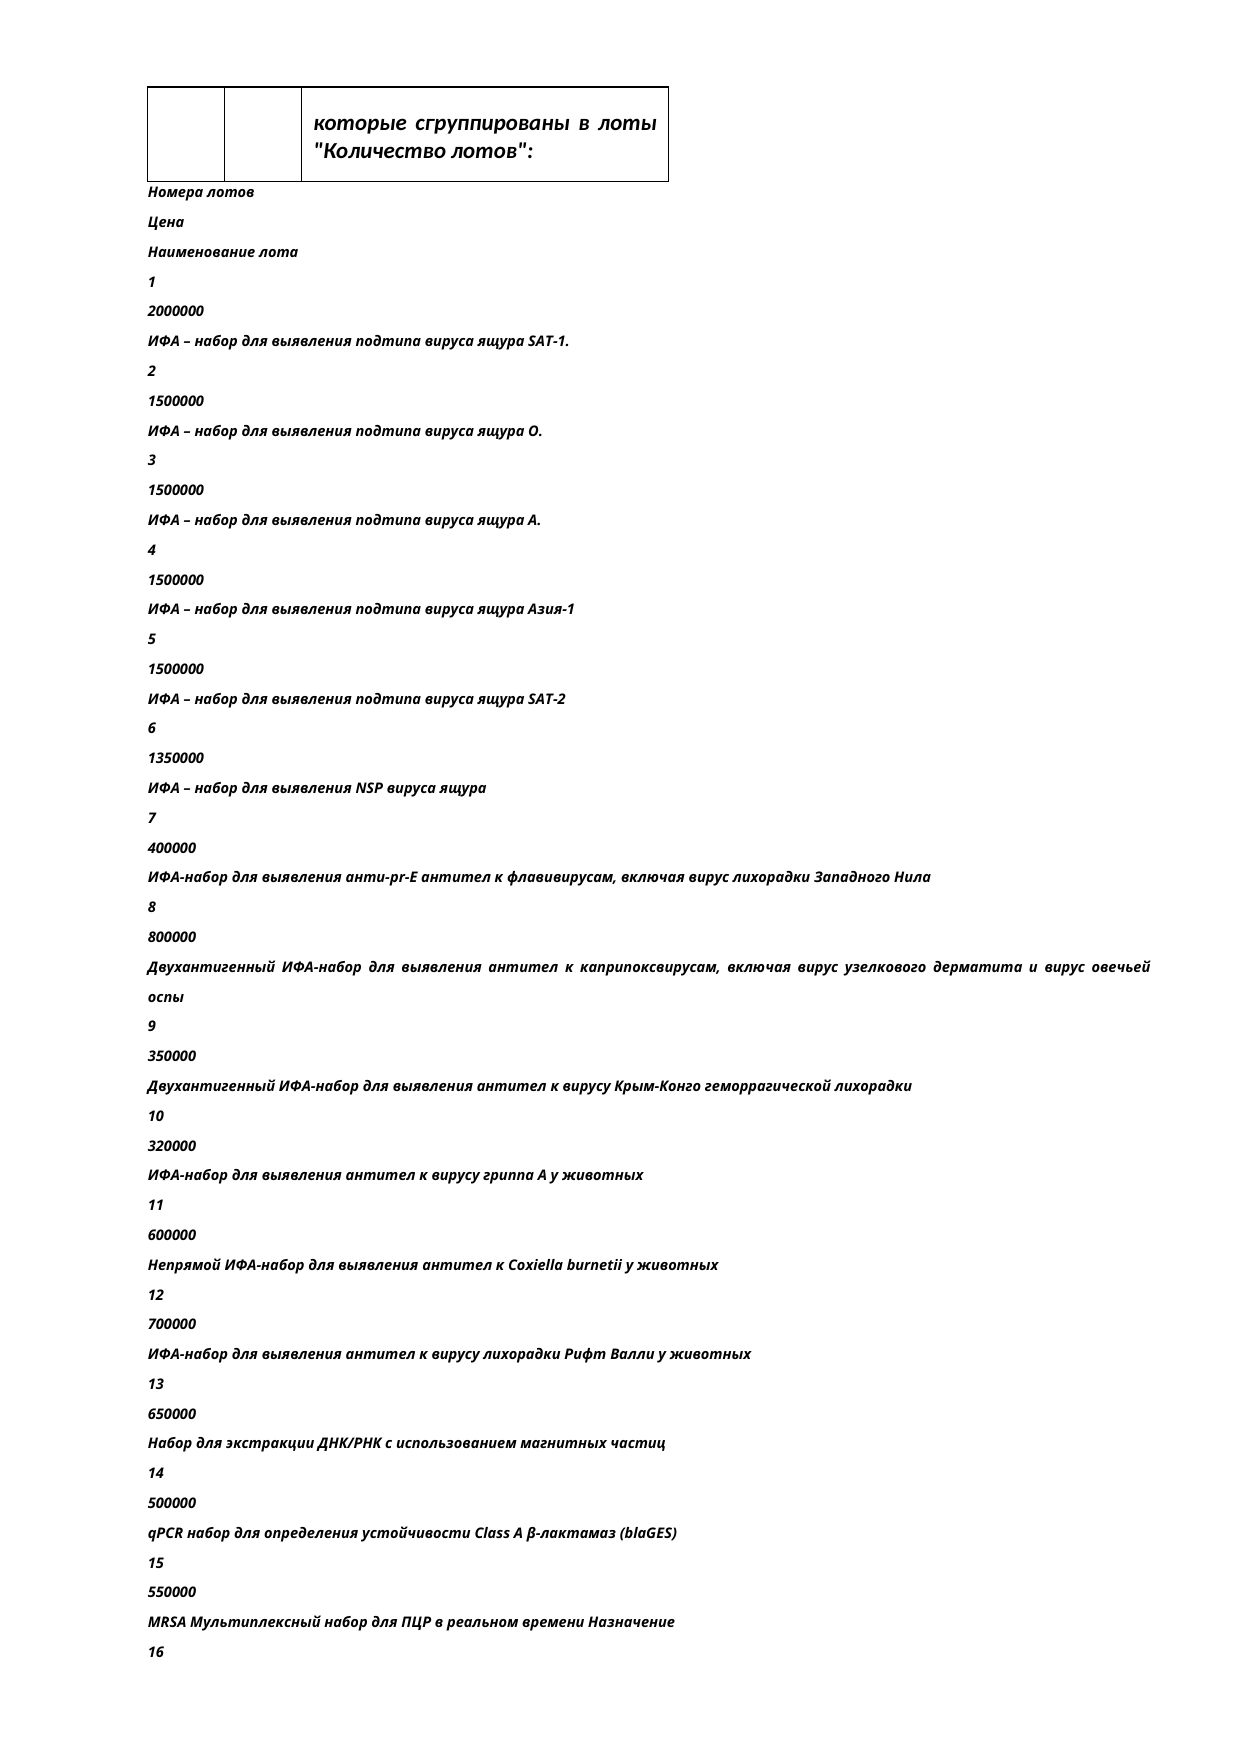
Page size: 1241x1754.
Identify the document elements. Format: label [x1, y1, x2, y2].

subtitle [313, 108, 657, 164]
